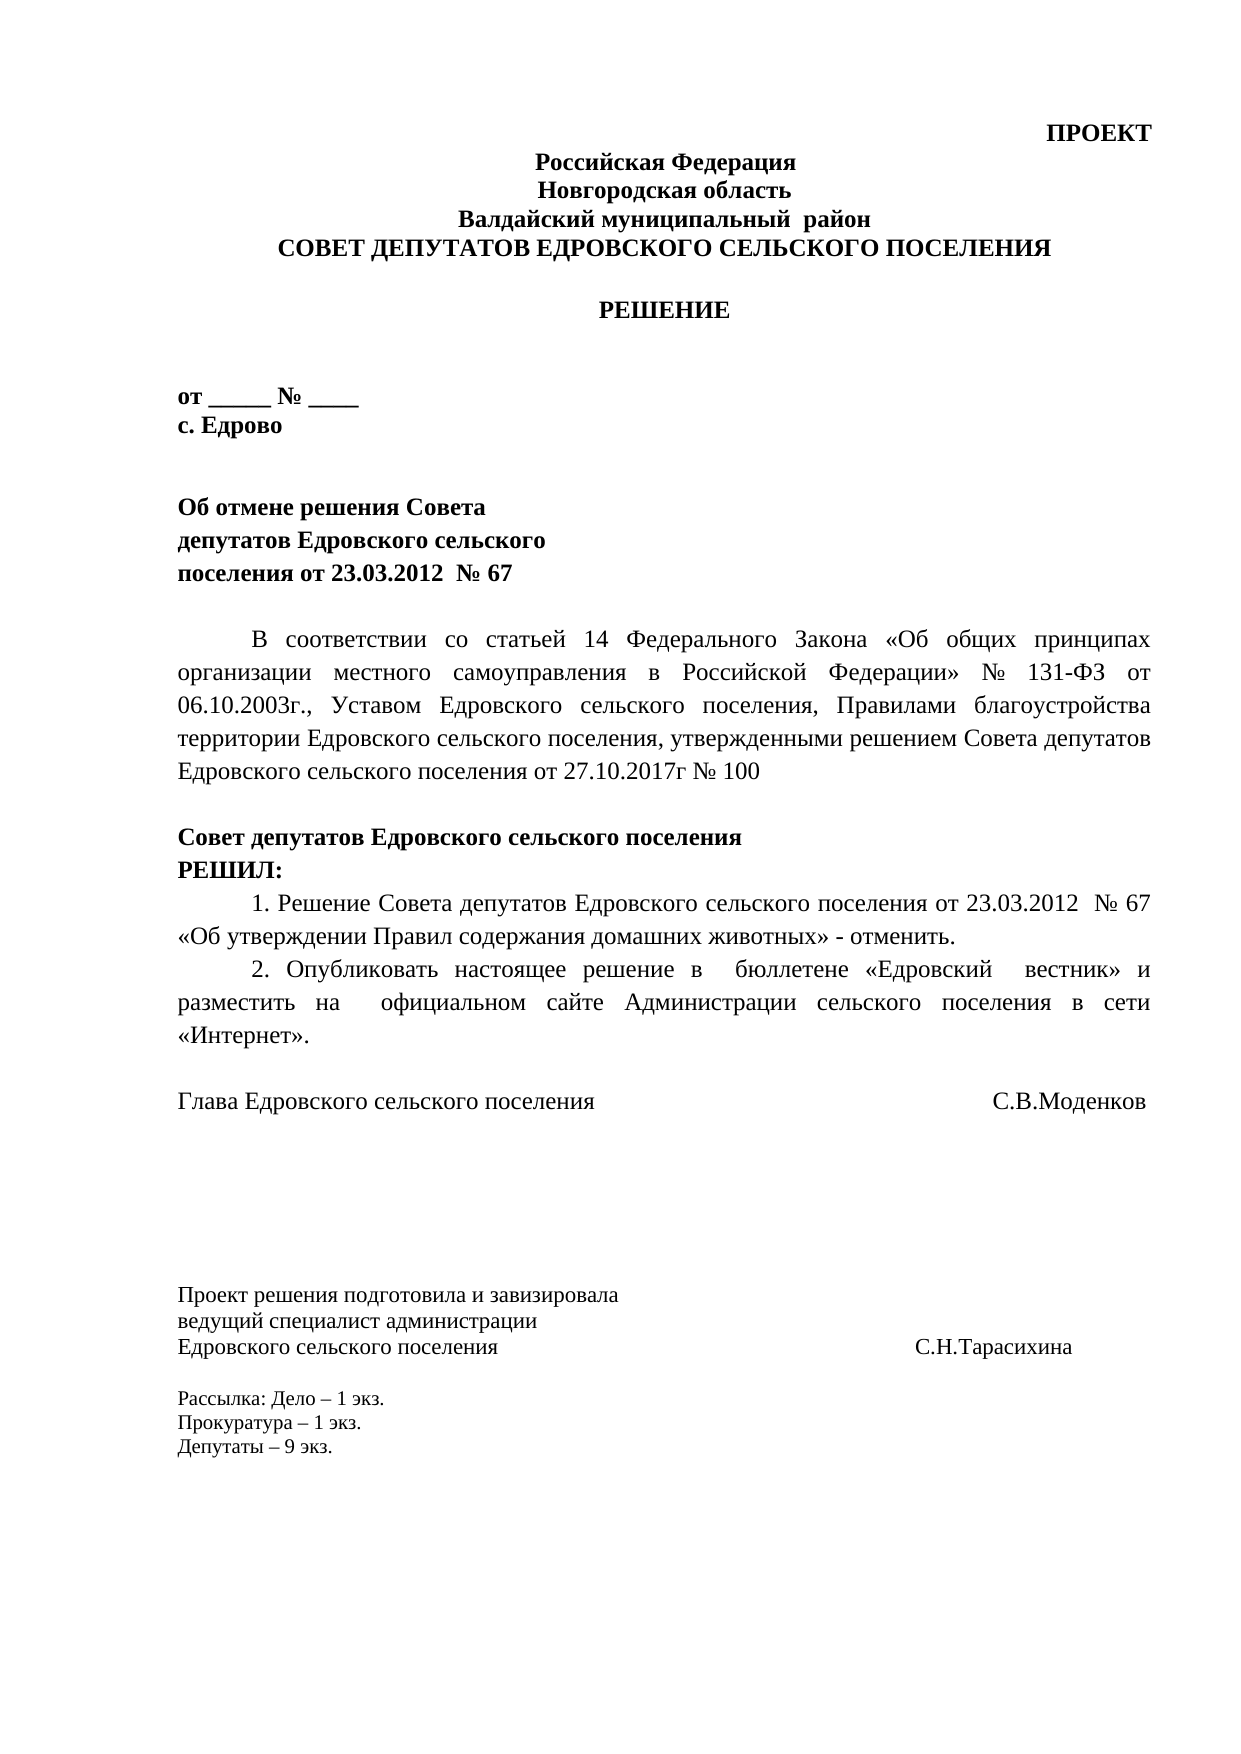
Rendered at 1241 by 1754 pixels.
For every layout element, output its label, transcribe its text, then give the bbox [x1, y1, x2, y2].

text РЕШИЛ: [177, 855, 1152, 884]
text 2. Опубликовать настоящее решение в бюллетене «Едровский вестник» и разместить на официальном сайте Администрации сельского поселения в сети «Интернет». [177, 954, 1152, 1049]
text Российская Федерация [472, 147, 1152, 176]
text Едровского сельского поселения С.Н.Тарасихина [177, 1333, 1152, 1360]
text Об отмене решения Совета [177, 492, 1152, 520]
text ведущий специалист администрации [177, 1307, 1152, 1333]
text 1. Решение Совета депутатов Едровского сельского поселения от 23.03.2012 № 67 «Об утверждении Правил содержания домашних животных» - отменить. [177, 888, 1152, 950]
text поселения от 23.03.2012 № 67 [177, 558, 1152, 586]
text Прокуратура – 1 экз. [177, 1410, 1152, 1434]
text Совет депутатов Едровского сельского поселения [177, 822, 1152, 851]
text с. Едрово [177, 410, 1152, 439]
text Валдайский муниципальный район [177, 204, 1152, 233]
text Проект решения подготовила и завизировала [177, 1281, 1152, 1307]
text депутатов Едровского сельского [177, 525, 1152, 553]
text Глава Едровского сельского поселения С.В.Моденков [177, 1086, 1152, 1115]
text ПРОЕКТ [472, 118, 1152, 147]
text Новгородская область [177, 176, 1152, 204]
text от _____ № ____ [177, 381, 1152, 410]
text РЕШЕНИЕ [177, 295, 1152, 324]
text Депутаты – 9 экз. [177, 1434, 1152, 1458]
text В соответствии со статьей 14 Федерального Закона «Об общих принципах организации местного самоуправления в Российской Федерации» № 131-ФЗ от 06.10.2003г., Уставом Едровского сельского поселения, Правилами благоустройства территории Едровского сельского поселения, утвержденными решением Совета депутатов Едровского сельского поселения от 27.10.2017г № 100 [177, 624, 1152, 784]
text Рассылка: Дело – 1 экз. [177, 1386, 1152, 1410]
text СОВЕТ ДЕПУТАТОВ ЕДРОВСКОГО СЕЛЬСКОГО ПОСЕЛЕНИЯ [177, 233, 1152, 262]
